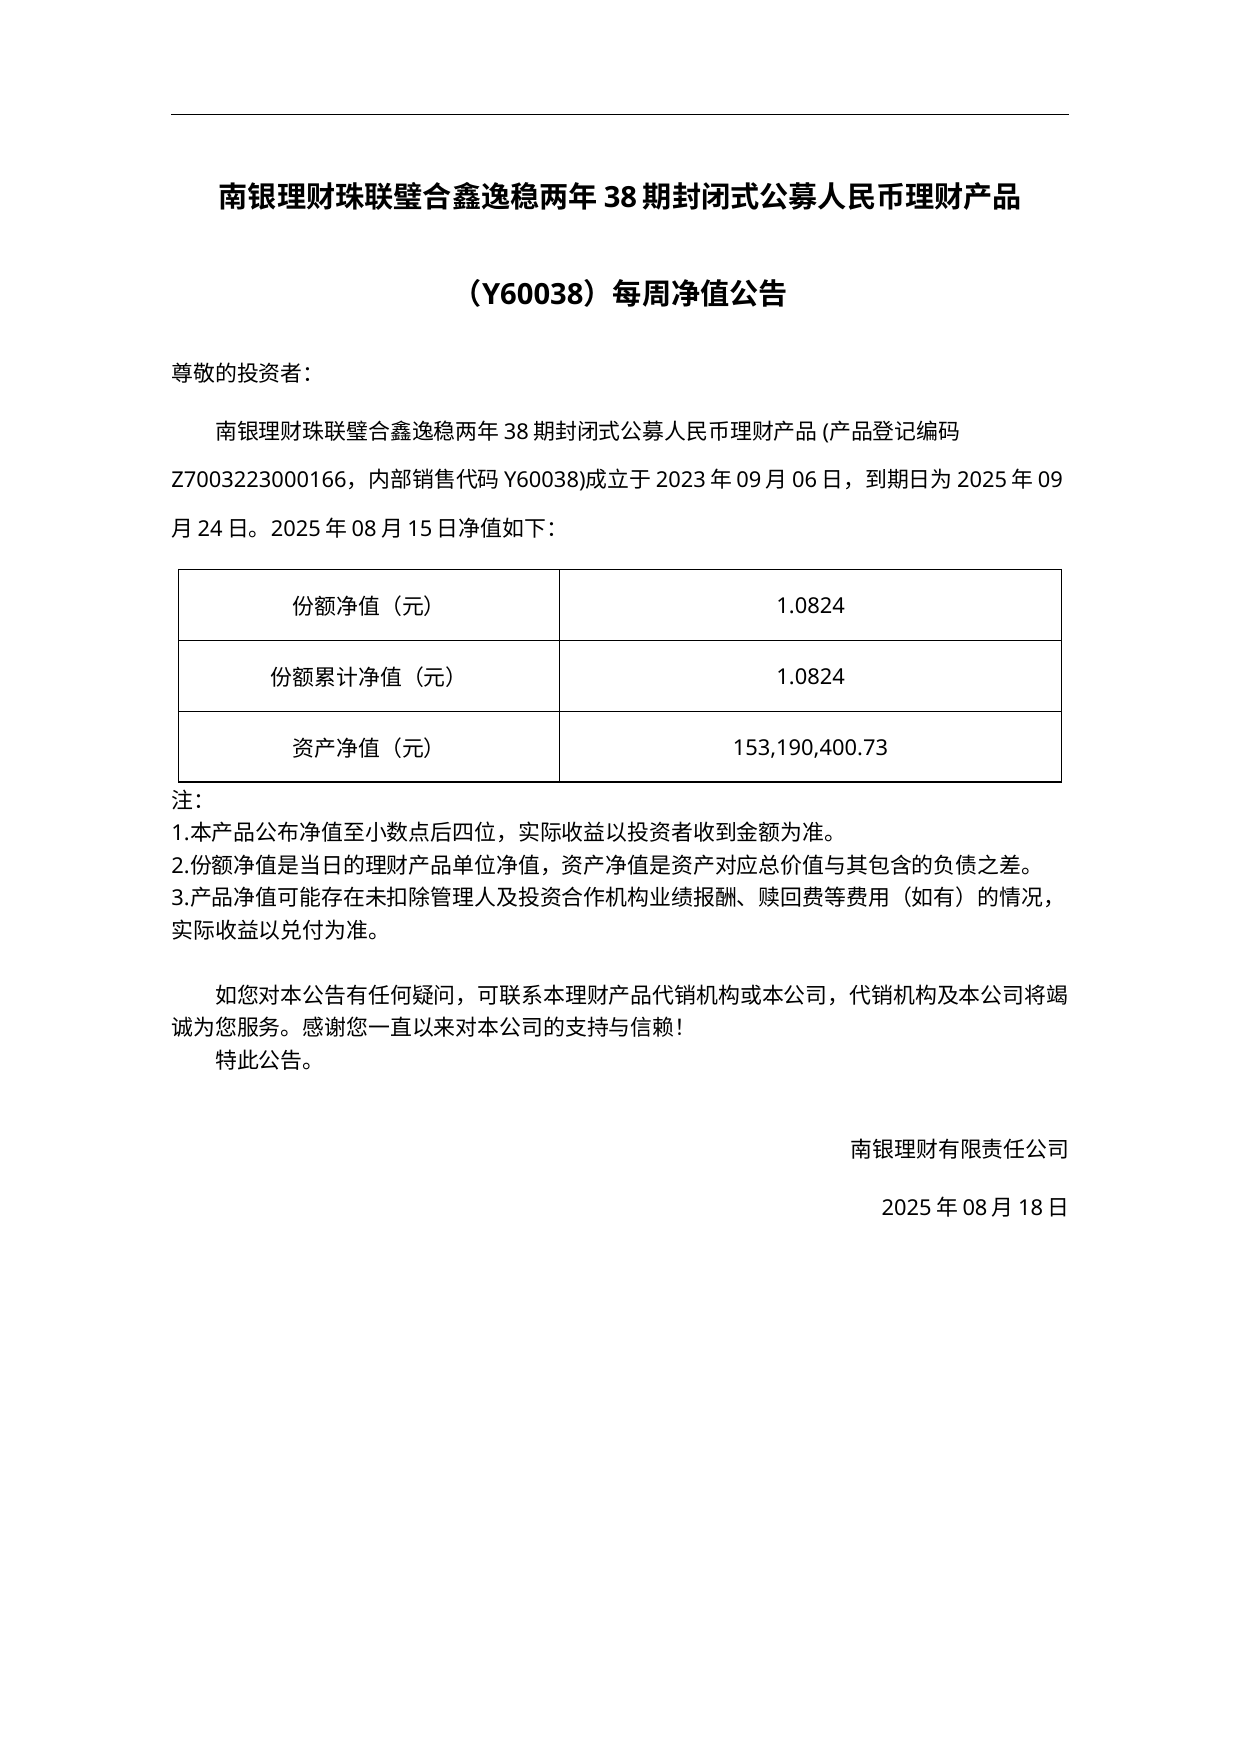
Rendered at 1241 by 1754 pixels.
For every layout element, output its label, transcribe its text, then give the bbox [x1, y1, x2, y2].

text 特此公告。 [171, 1042, 1069, 1075]
text 1.本产品公布净值至小数点后四位，实际收益以投资者收到金额为准。 [171, 815, 1069, 847]
text 南银理财有限责任公司 [171, 1132, 1069, 1164]
table_header 份额净值（元） [179, 570, 559, 640]
text 南银理财珠联璧合鑫逸稳两年38期封闭式公募人民币理财产品 (产品登记编码Z7003223000166，内部销售代码Y60038)成立于2023年09月06日，到期日为2025年09月24日。2025年08月15日净值如下： [171, 413, 1069, 543]
table_cell 份额累计净值（元） [179, 641, 559, 711]
table_cell 1.0824 [560, 641, 1061, 711]
text 2025年08月18日 [171, 1190, 1069, 1222]
text 2.份额净值是当日的理财产品单位净值，资产净值是资产对应总价值与其包含的负债之差。 [171, 847, 1069, 880]
table_header 1.0824 [560, 570, 1061, 640]
text 3.产品净值可能存在未扣除管理人及投资合作机构业绩报酬、赎回费等费用（如有）的情况，实际收益以兑付为准。 [171, 880, 1069, 945]
table_cell 资产净值（元） [179, 712, 559, 781]
text 尊敬的投资者： [171, 355, 1069, 388]
text 注： [171, 782, 1069, 815]
table_cell 153,190,400.73 [560, 712, 1061, 781]
text 南银理财珠联璧合鑫逸稳两年38期封闭式公募人民币理财产品（Y60038）每周净值公告 [171, 162, 1069, 324]
text 如您对本公告有任何疑问，可联系本理财产品代销机构或本公司，代销机构及本公司将竭诚为您服务。感谢您一直以来对本公司的支持与信赖！ [171, 977, 1069, 1042]
